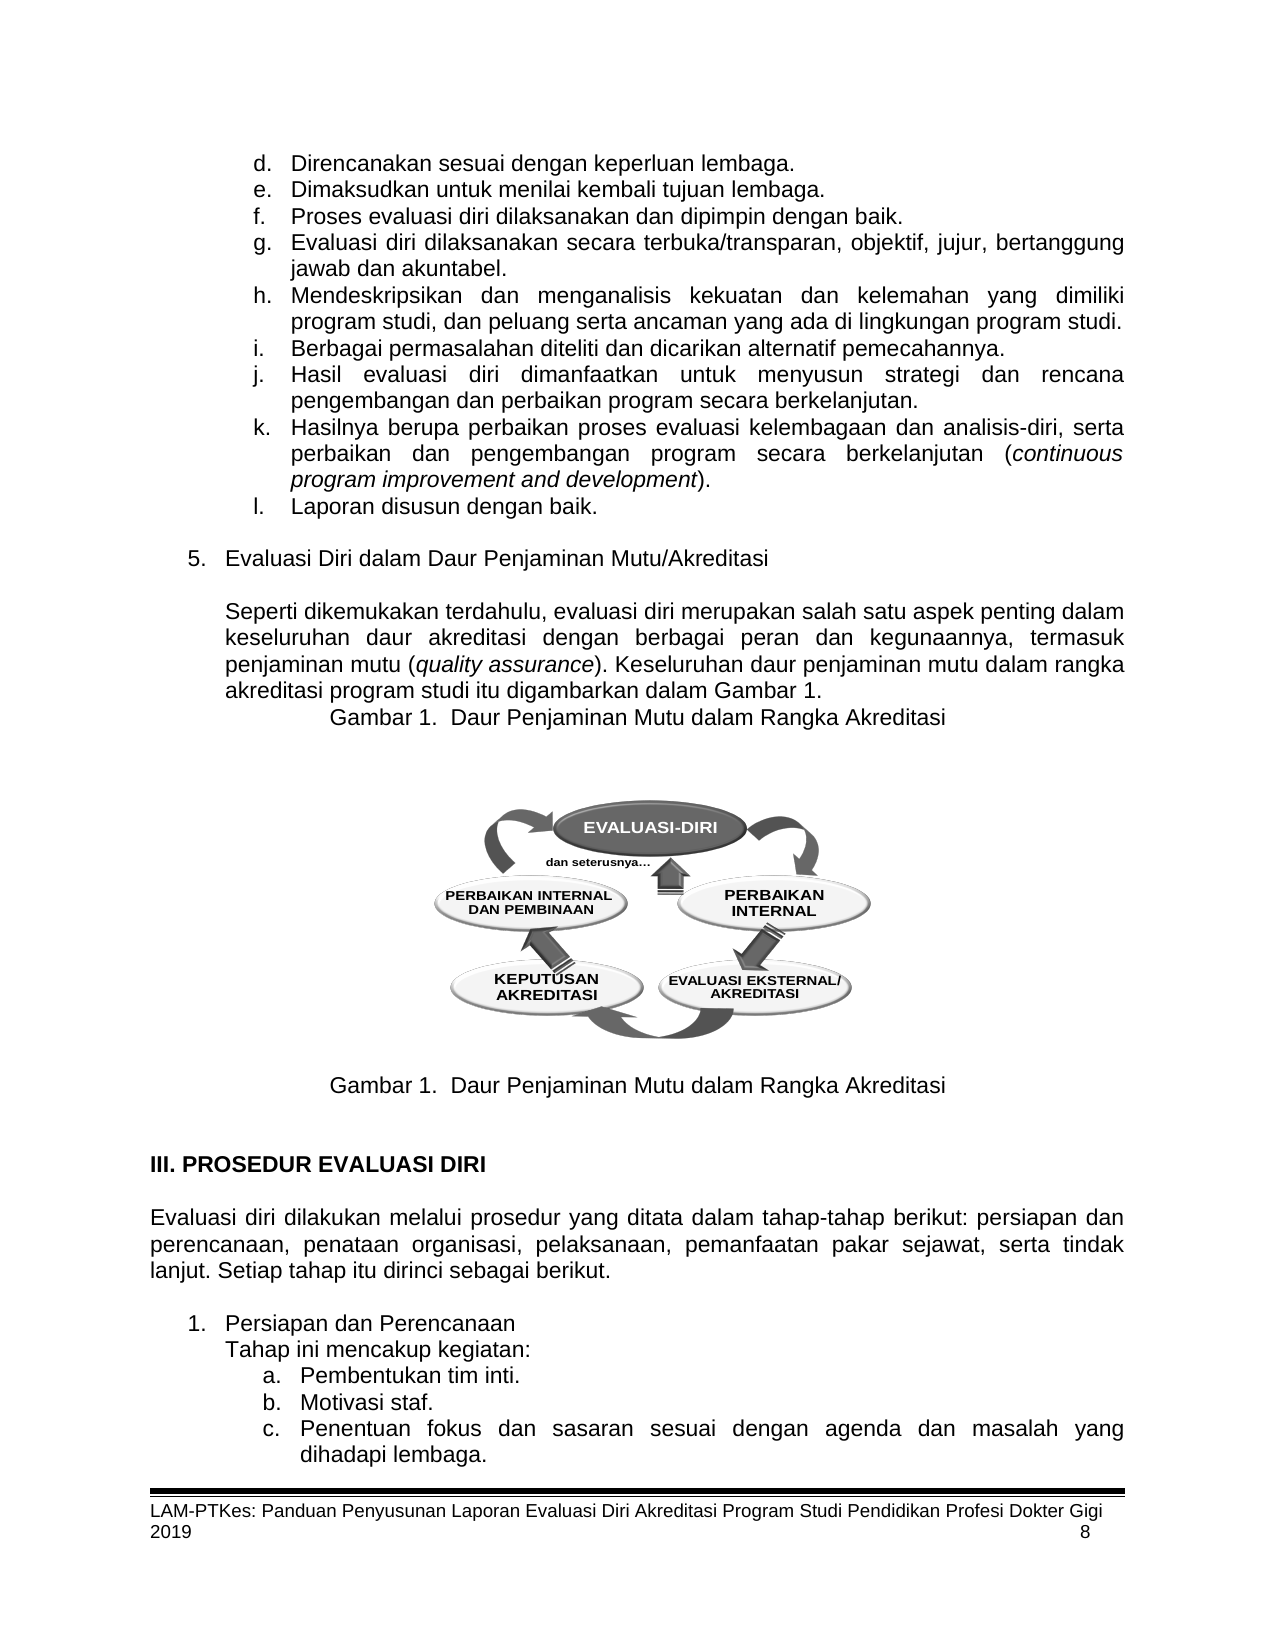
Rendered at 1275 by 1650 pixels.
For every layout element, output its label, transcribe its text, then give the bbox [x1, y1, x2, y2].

list Evaluasi diri dilaksanakan secara terbuka/transparan, objektif, jujur, bertanggung jawab dan akuntabel. [253, 229, 1125, 282]
text Gambar 1. Daur Penjaminan Mutu dalam Rangka Akreditasi [150, 703, 1125, 730]
text Evaluasi diri dilakukan melalui prosedur yang ditata dalam tahap-tahap berikut: persiapan dan perencanaan, penataan organisasi, pelaksanaan, pemanfaatan pakar sejawat, serta tindak lanjut. Setiap tahap itu dirinci sebagai berikut. [150, 1204, 1125, 1283]
subtitle III. PROSEDUR EVALUASI DIRI [150, 1151, 1125, 1178]
list Laporan disusun dengan baik. [253, 493, 1125, 519]
list Direncanakan sesuai dengan keperluan lembaga. [253, 150, 1125, 176]
list Evaluasi Diri dalam Daur Penjaminan Mutu/Akreditasi [187, 545, 1125, 572]
list Persiapan dan Perencanaan [187, 1309, 1125, 1336]
list Berbagai permasalahan diteliti dan dicarikan alternatif pemecahannya. [253, 334, 1125, 361]
list Proses evaluasi diri dilaksanakan dan dipimpin dengan baik. [253, 203, 1125, 229]
list Hasil evaluasi diri dimanfaatkan untuk menyusun strategi dan rencana pengembangan dan perbaikan program secara berkelanjutan. [253, 361, 1125, 413]
list Dimaksudkan untuk menilai kembali tujuan lembaga. [253, 176, 1125, 203]
text Gambar 1. Daur Penjaminan Mutu dalam Rangka Akreditasi [150, 1072, 1125, 1099]
text Seperti dikemukakan terdahulu, evaluasi diri merupakan salah satu aspek penting dalam keseluruhan daur akreditasi dengan berbagai peran dan kegunaannya, termasuk penjaminan mutu (quality assurance). Keseluruhan daur penjaminan mutu dalam rangka akreditasi program studi itu digambarkan dalam Gambar 1. [225, 598, 1125, 703]
list Mendeskripsikan dan menganalisis kekuatan dan kelemahan yang dimiliki program studi, dan peluang serta ancaman yang ada di lingkungan program studi. [253, 282, 1125, 334]
list Motivasi staf. [262, 1389, 1125, 1415]
list Penentuan fokus dan sasaran sesuai dengan agenda dan masalah yang dihadapi lembaga. [262, 1415, 1125, 1468]
list Hasilnya berupa perbaikan proses evaluasi kelembagaan dan analisis-diri, serta perbaikan dan pengembangan program secara berkelanjutan (continuous program improvement and development). [253, 413, 1125, 493]
list Pembentukan tim inti. [262, 1362, 1125, 1389]
text Tahap ini mencakup kegiatan: [225, 1336, 1125, 1362]
